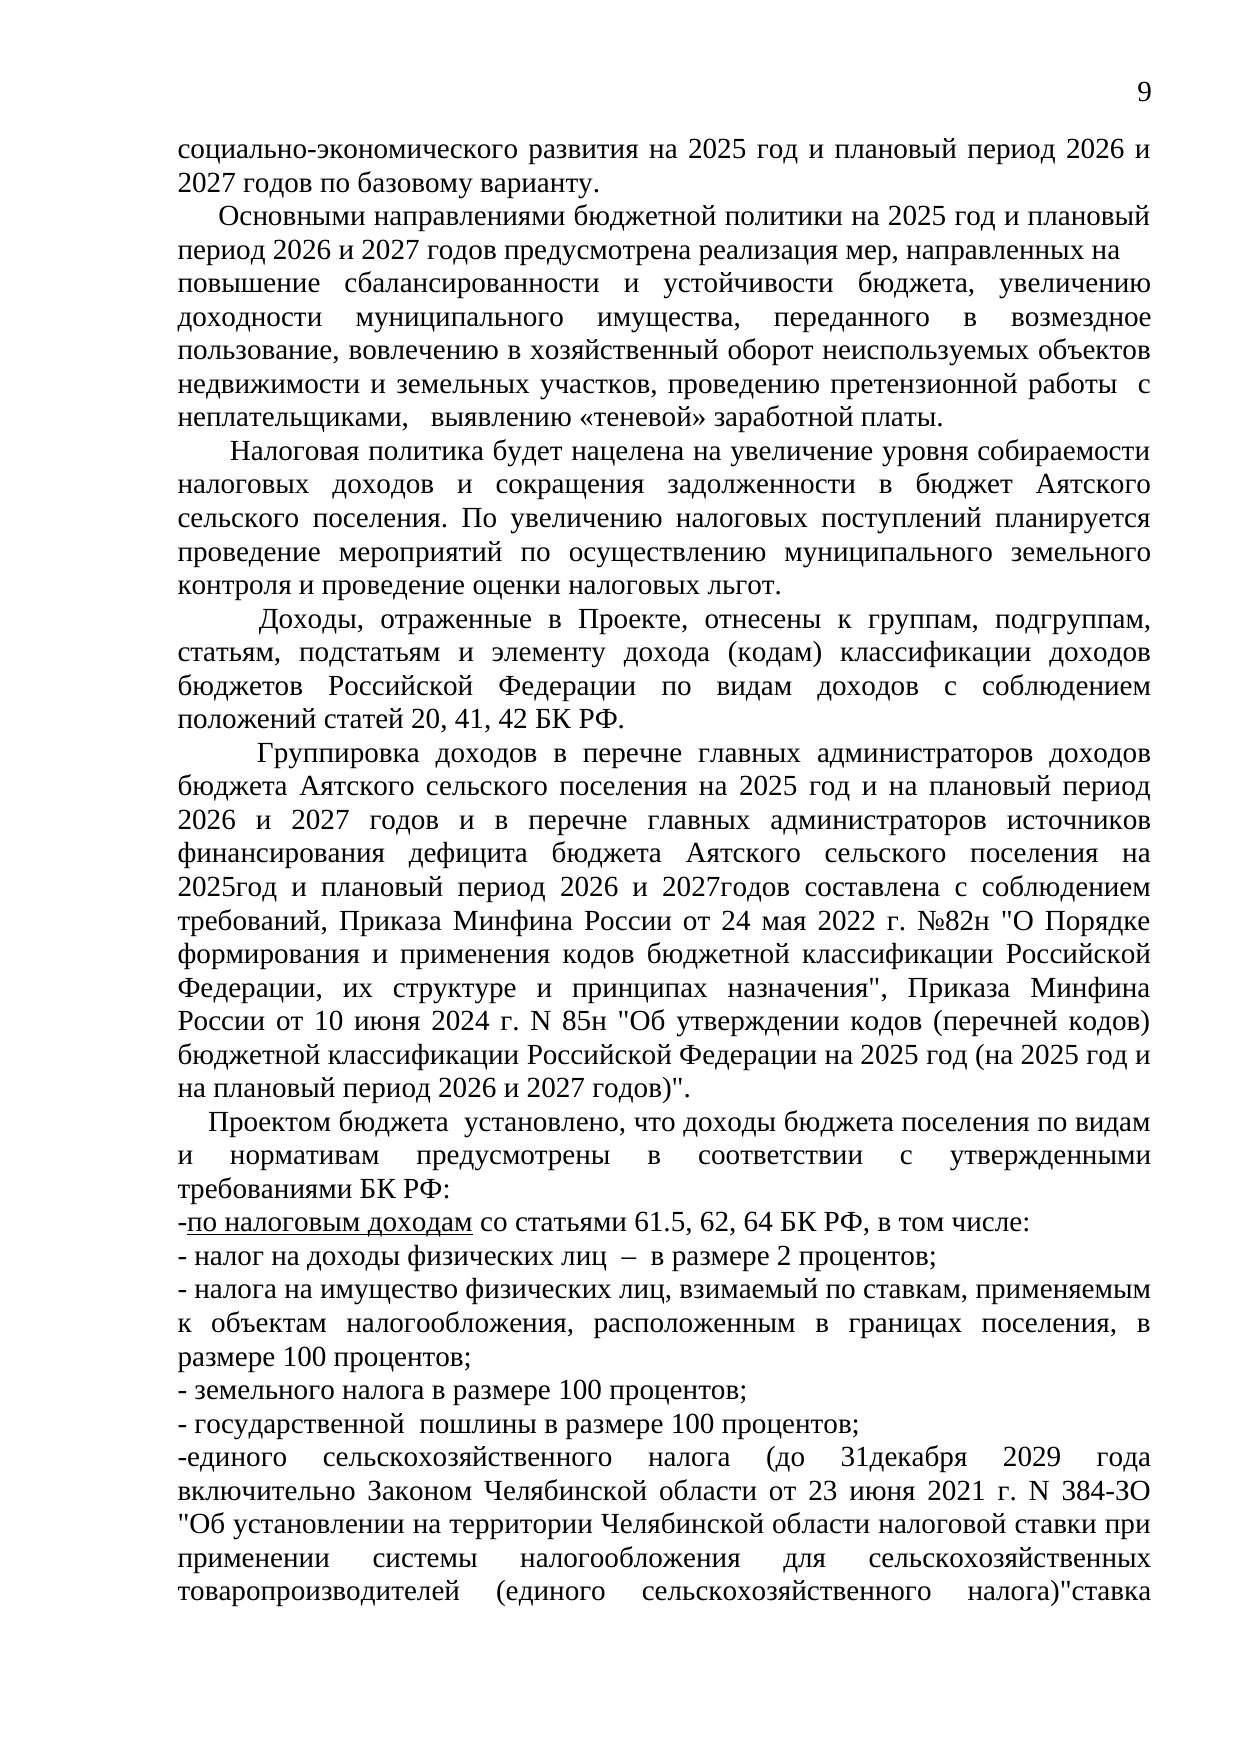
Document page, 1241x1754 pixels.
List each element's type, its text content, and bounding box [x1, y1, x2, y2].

text - земельного налога в размере 100 процентов; [177, 1372, 1152, 1406]
text Группировка доходов в перечне главных администраторов доходов бюджета Аятского сельского поселения на 2025 год и на плановый период 2026 и 2027 годов и в перечне главных администраторов источников финансирования дефицита бюджета Аятского сельского поселения на 2025год и плановый период 2026 и 2027годов составлена с соблюдением требований, Приказа Минфина России от 24 мая 2022 г. №82н "О Порядке формирования и применения кодов бюджетной классификации Российской Федерации, их структуре и принципах назначения", Приказа Минфина России от 10 июня 2024 г. N 85н "Об утверждении кодов (перечней кодов) бюджетной классификации Российской Федерации на 2025 год (на 2025 год и на плановый период 2026 и 2027 годов)". [177, 735, 1152, 1104]
text Проектом бюджета установлено, что доходы бюджета поселения по видам и нормативам предусмотрены в соответствии с утвержденными требованиями БК РФ: [177, 1104, 1152, 1204]
text - государственной пошлины в размере 100 процентов; [177, 1406, 1152, 1439]
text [177, 1439, 1152, 1607]
text Налоговая политика будет нацелена на увеличение уровня собираемости налоговых доходов и сокращения задолженности в бюджет Аятского сельского поселения. По увеличению налоговых поступлений планируется проведение мероприятий по осуществлению муниципального земельного контроля и проведение оценки налоговых льгот. [177, 433, 1152, 601]
text Доходы, отраженные в Проекте, отнесены к группам, подгруппам, статьям, подстатьям и элементу дохода (кодам) классификации доходов бюджетов Российской Федерации по видам доходов с соблюдением положений статей 20, 41, 42 БК РФ. [177, 601, 1152, 735]
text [177, 131, 1152, 198]
text повышение сбалансированности и устойчивости бюджета, увеличению доходности муниципального имущества, переданного в возмездное пользование, вовлечению в хозяйственный оборот неиспользуемых объектов недвижимости и земельных участков, проведению претензионной работы с неплательщиками, выявлению «теневой» заработной платы. [177, 265, 1152, 433]
text - налог на доходы физических лиц – в размере 2 процентов; [177, 1238, 1152, 1272]
text Основными направлениями бюджетной политики на 2025 год и плановый период 2026 и 2027 годов предусмотрена реализация мер, направленных на [177, 198, 1152, 265]
text - налога на имущество физических лиц, взимаемый по ставкам, применяемым к объектам налогообложения, расположенным в границах поселения, в размере 100 процентов; [177, 1272, 1152, 1372]
text -по налоговым доходам со статьями 61.5, 62, 64 БК РФ, в том числе: [177, 1204, 1152, 1238]
